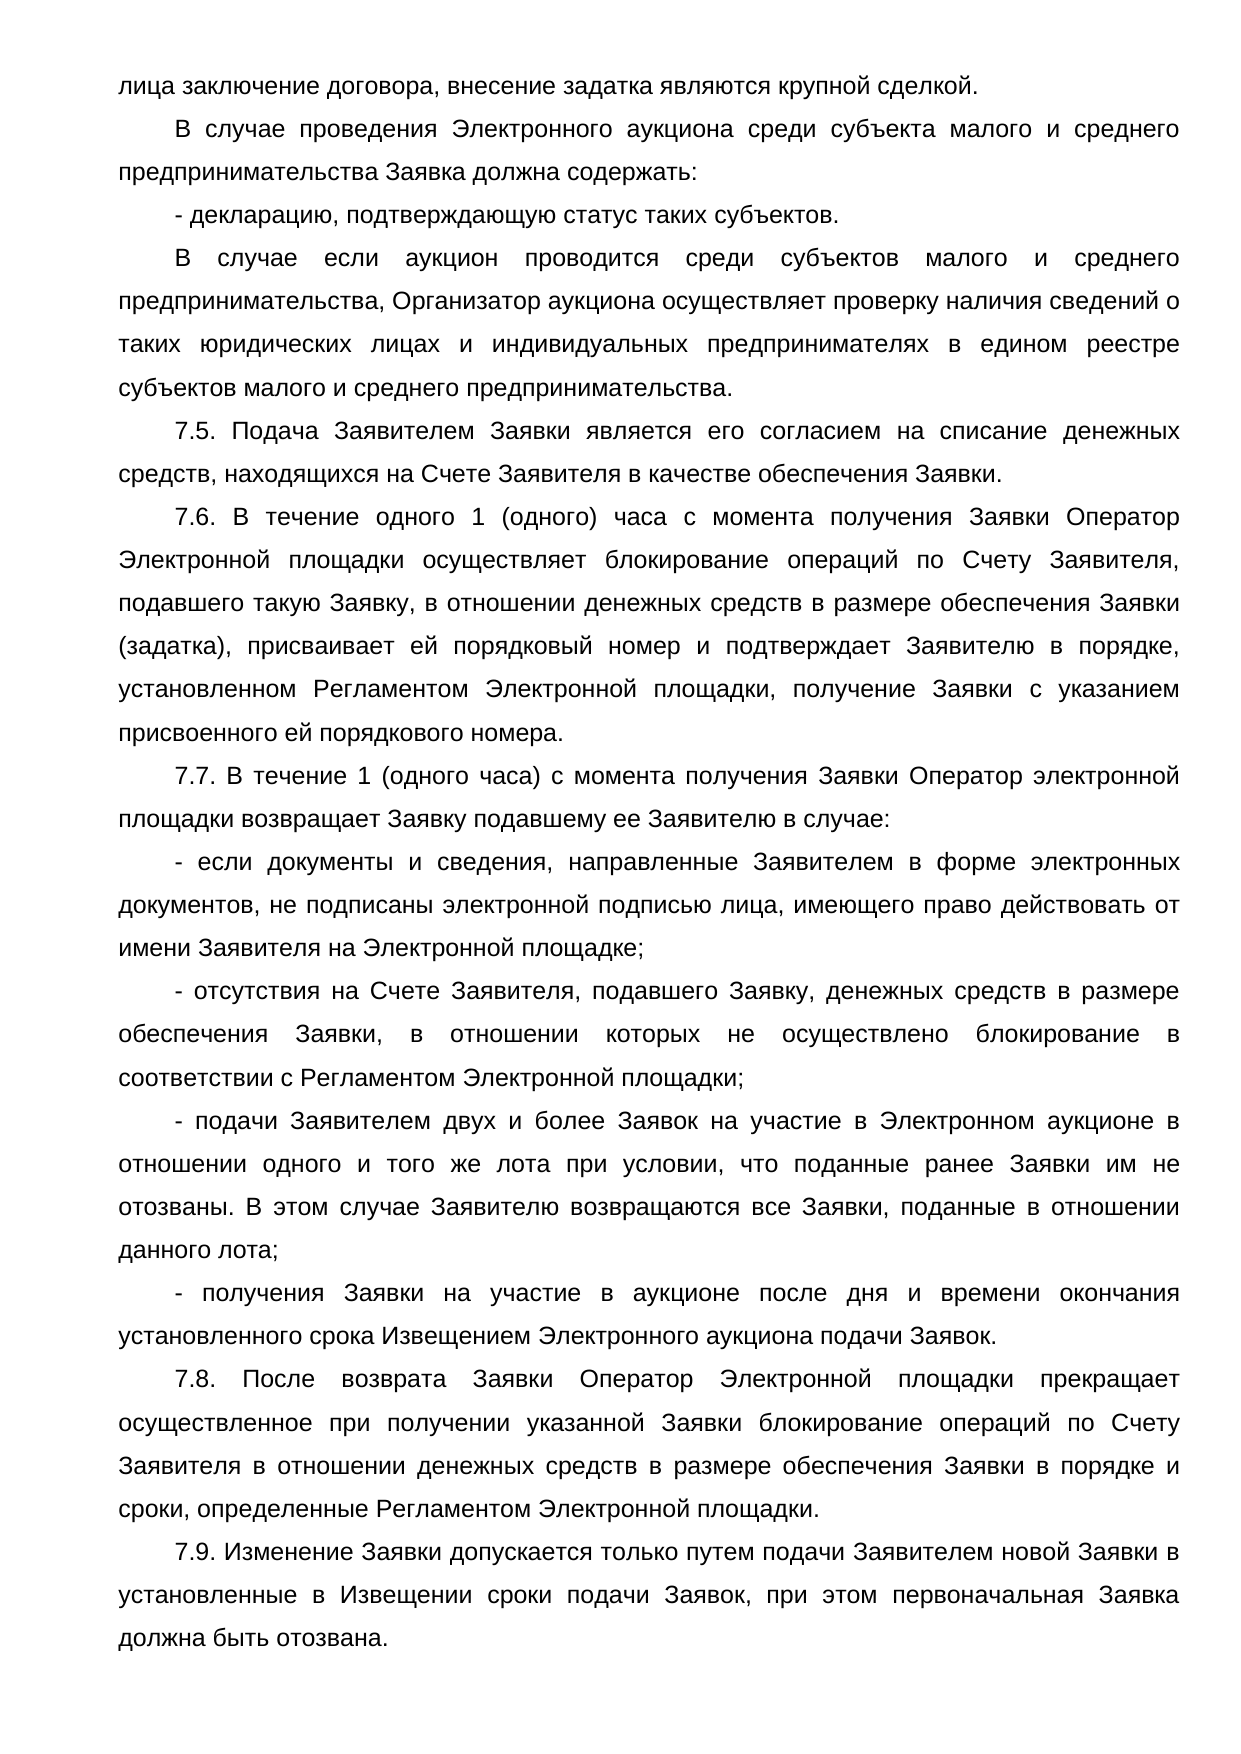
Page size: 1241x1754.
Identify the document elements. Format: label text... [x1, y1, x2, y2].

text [118, 71, 1181, 99]
text В случае если аукцион проводится среди субъектов малого и среднего предпринимательства, Организатор аукциона осуществляет проверку наличия сведений о таких юридических лицах и индивидуальных предпринимателях в едином реестре субъектов малого и среднего предпринимательства. [118, 243, 1181, 401]
text 7.8. После возврата Заявки Оператор Электронной площадки прекращает осуществленное при получении указанной Заявки блокирование операций по Счету Заявителя в отношении денежных средств в размере обеспечения Заявки в порядке и сроки, определенные Регламентом Электронной площадки. [118, 1364, 1181, 1522]
text - подачи Заявителем двух и более Заявок на участие в Электронном аукционе в отношении одного и того же лота при условии, что поданные ранее Заявки им не отозваны. В этом случае Заявителю возвращаются все Заявки, поданные в отношении данного лота; [118, 1106, 1181, 1264]
text В случае проведения Электронного аукциона среди субъекта малого и среднего предпринимательства Заявка должна содержать: [118, 114, 1181, 186]
text - получения Заявки на участие в аукционе после дня и времени окончания установленного срока Извещением Электронного аукциона подачи Заявок. [118, 1278, 1181, 1350]
text 7.5. Подача Заявителем Заявки является его согласием на списание денежных средств, находящихся на Счете Заявителя в качестве обеспечения Заявки. [118, 416, 1181, 487]
text - если документы и сведения, направленные Заявителем в форме электронных документов, не подписаны электронной подписью лица, имеющего право действовать от имени Заявителя на Электронной площадке; [118, 847, 1181, 962]
text - отсутствия на Счете Заявителя, подавшего Заявку, денежных средств в размере обеспечения Заявки, в отношении которых не осуществлено блокирование в соответствии с Регламентом Электронной площадки; [118, 976, 1181, 1091]
text 7.7. В течение 1 (одного часа) с момента получения Заявки Оператор электронной площадки возвращает Заявку подавшему ее Заявителю в случае: [118, 761, 1181, 832]
text - декларацию, подтверждающую статус таких субъектов. [118, 200, 1181, 229]
text 7.9. Изменение Заявки допускается только путем подачи Заявителем новой Заявки в установленные в Извещении сроки подачи Заявок, при этом первоначальная Заявка должна быть отозвана. [118, 1537, 1181, 1652]
text 7.6. В течение одного 1 (одного) часа с момента получения Заявки Оператор Электронной площадки осуществляет блокирование операций по Счету Заявителя, подавшего такую Заявку, в отношении денежных средств в размере обеспечения Заявки (задатка), присваивает ей порядковый номер и подтверждает Заявителю в порядке, установленном Регламентом Электронной площадки, получение Заявки с указанием присвоенного ей порядкового номера. [118, 502, 1181, 746]
